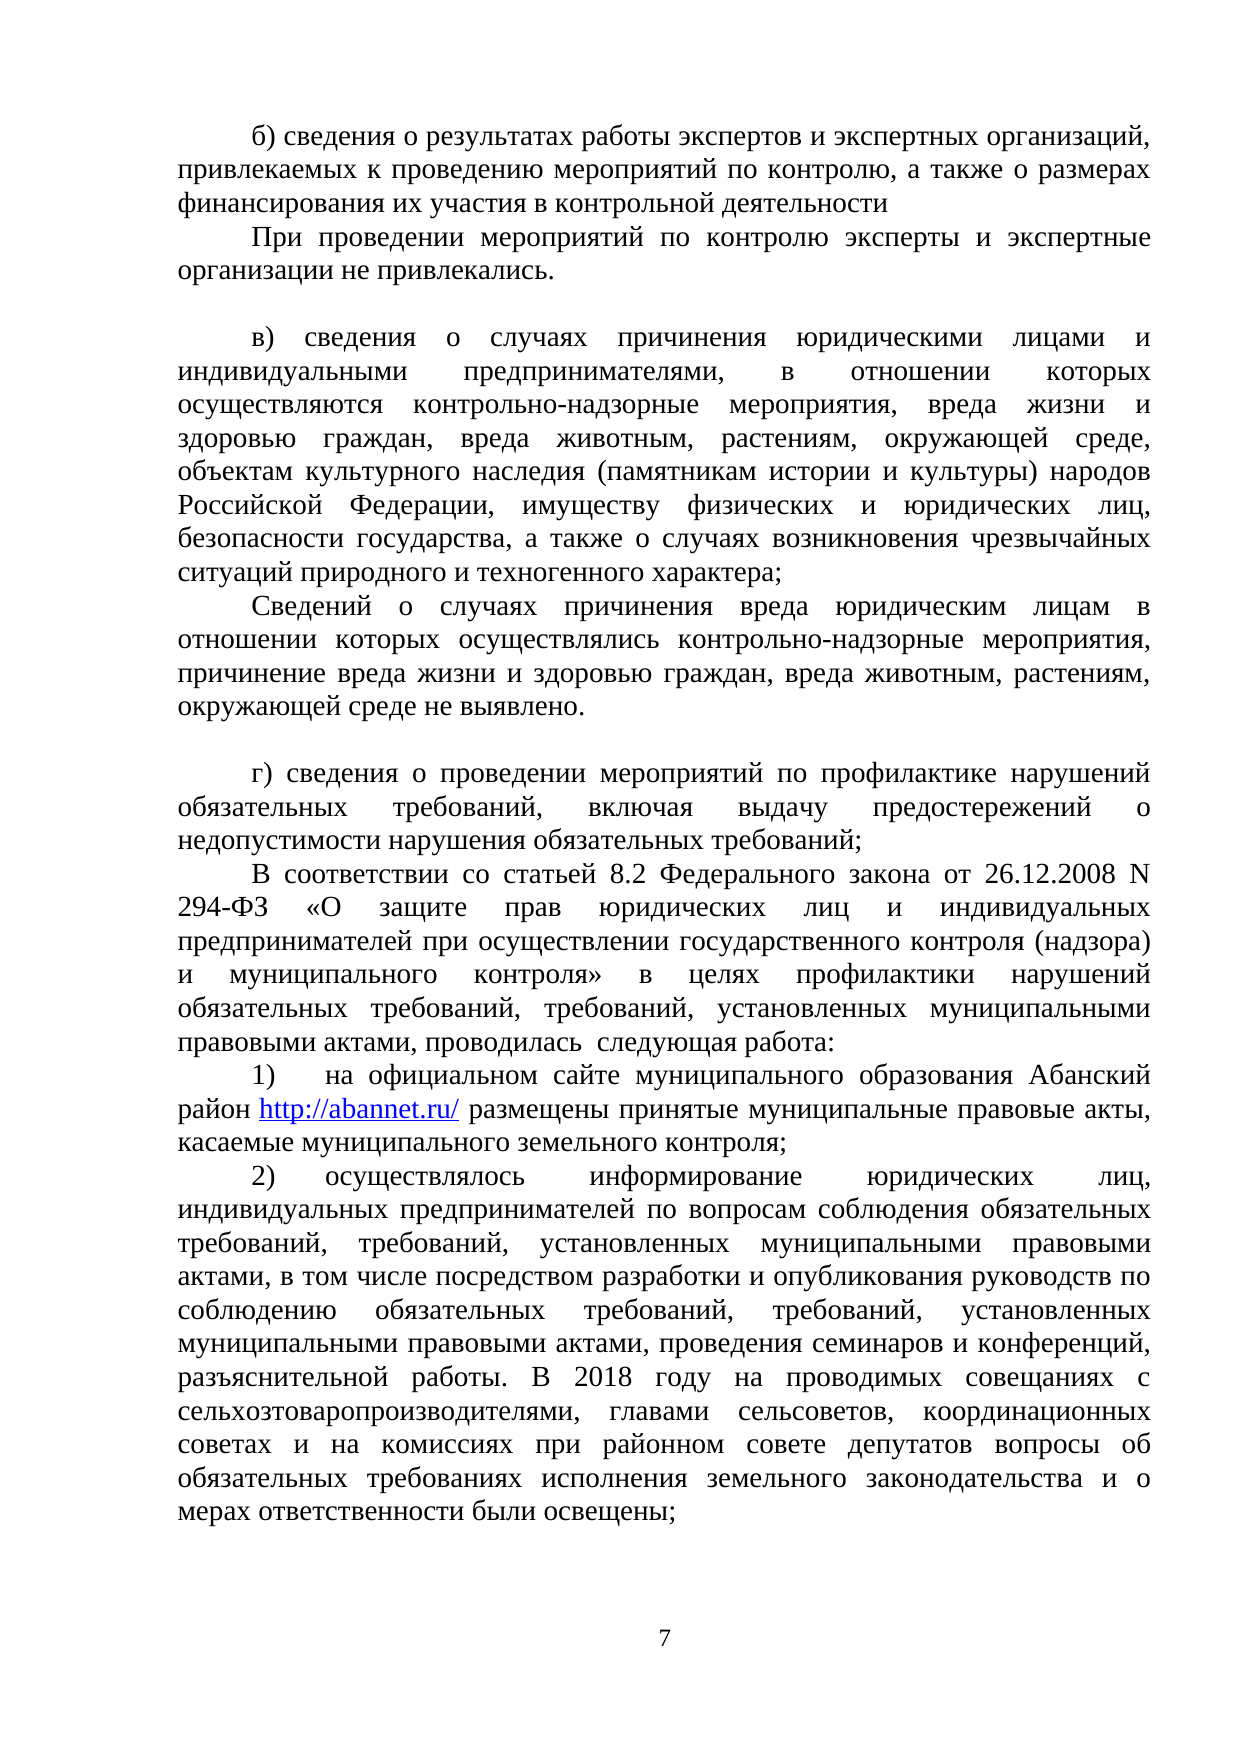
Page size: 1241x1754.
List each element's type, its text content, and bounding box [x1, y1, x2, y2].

text Сведений о случаях причинения вреда юридическим лицам в отношении которых осуществлялись контрольно-надзорные мероприятия, причинение вреда жизни и здоровью граждан, вреда животным, растениям, окружающей среде не выявлено. [177, 588, 1152, 722]
list на официальном сайте муниципального образования Абанский район http://abannet.ru/ размещены принятые муниципальные правовые акты, касаемые муниципального земельного контроля; [177, 1057, 1152, 1158]
text б) сведения о результатах работы экспертов и экспертных организаций, привлекаемых к проведению мероприятий по контролю, а также о размерах финансирования их участия в контрольной деятельности [177, 118, 1152, 219]
list осуществлялось информирование юридических лиц, индивидуальных предпринимателей по вопросам соблюдения обязательных требований, требований, установленных муниципальными правовыми актами, в том числе посредством разработки и опубликования руководств по соблюдению обязательных требований, требований, установленных муниципальными правовыми актами, проведения семинаров и конференций, разъяснительной работы. В 2018 году на проводимых совещаниях с сельхозтоваропроизводителями, главами сельсоветов, координационных советах и на комиссиях при районном совете депутатов вопросы об обязательных требованиях исполнения земельного законодательства и о мерах ответственности были освещены; [177, 1158, 1152, 1527]
text г) сведения о проведении мероприятий по профилактике нарушений обязательных требований, включая выдачу предостережений о недопустимости нарушения обязательных требований; [177, 755, 1152, 856]
text в) сведения о случаях причинения юридическими лицами и индивидуальными предпринимателями, в отношении которых осуществляются контрольно-надзорные мероприятия, вреда жизни и здоровью граждан, вреда животным, растениям, окружающей среде, объектам культурного наследия (памятникам истории и культуры) народов Российской Федерации, имуществу физических и юридических лиц, безопасности государства, а также о случаях возникновения чрезвычайных ситуаций природного и техногенного характера; [177, 319, 1152, 588]
text В соответствии со статьей 8.2 Федерального закона от 26.12.2008 N 294-ФЗ «О защите прав юридических лиц и индивидуальных предпринимателей при осуществлении государственного контроля (надзора) и муниципального контроля» в целях профилактики нарушений обязательных требований, требований, установленных муниципальными правовыми актами, проводилась следующая работа: [177, 856, 1152, 1057]
text При проведении мероприятий по контролю эксперты и экспертные организации не привлекались. [177, 219, 1152, 286]
